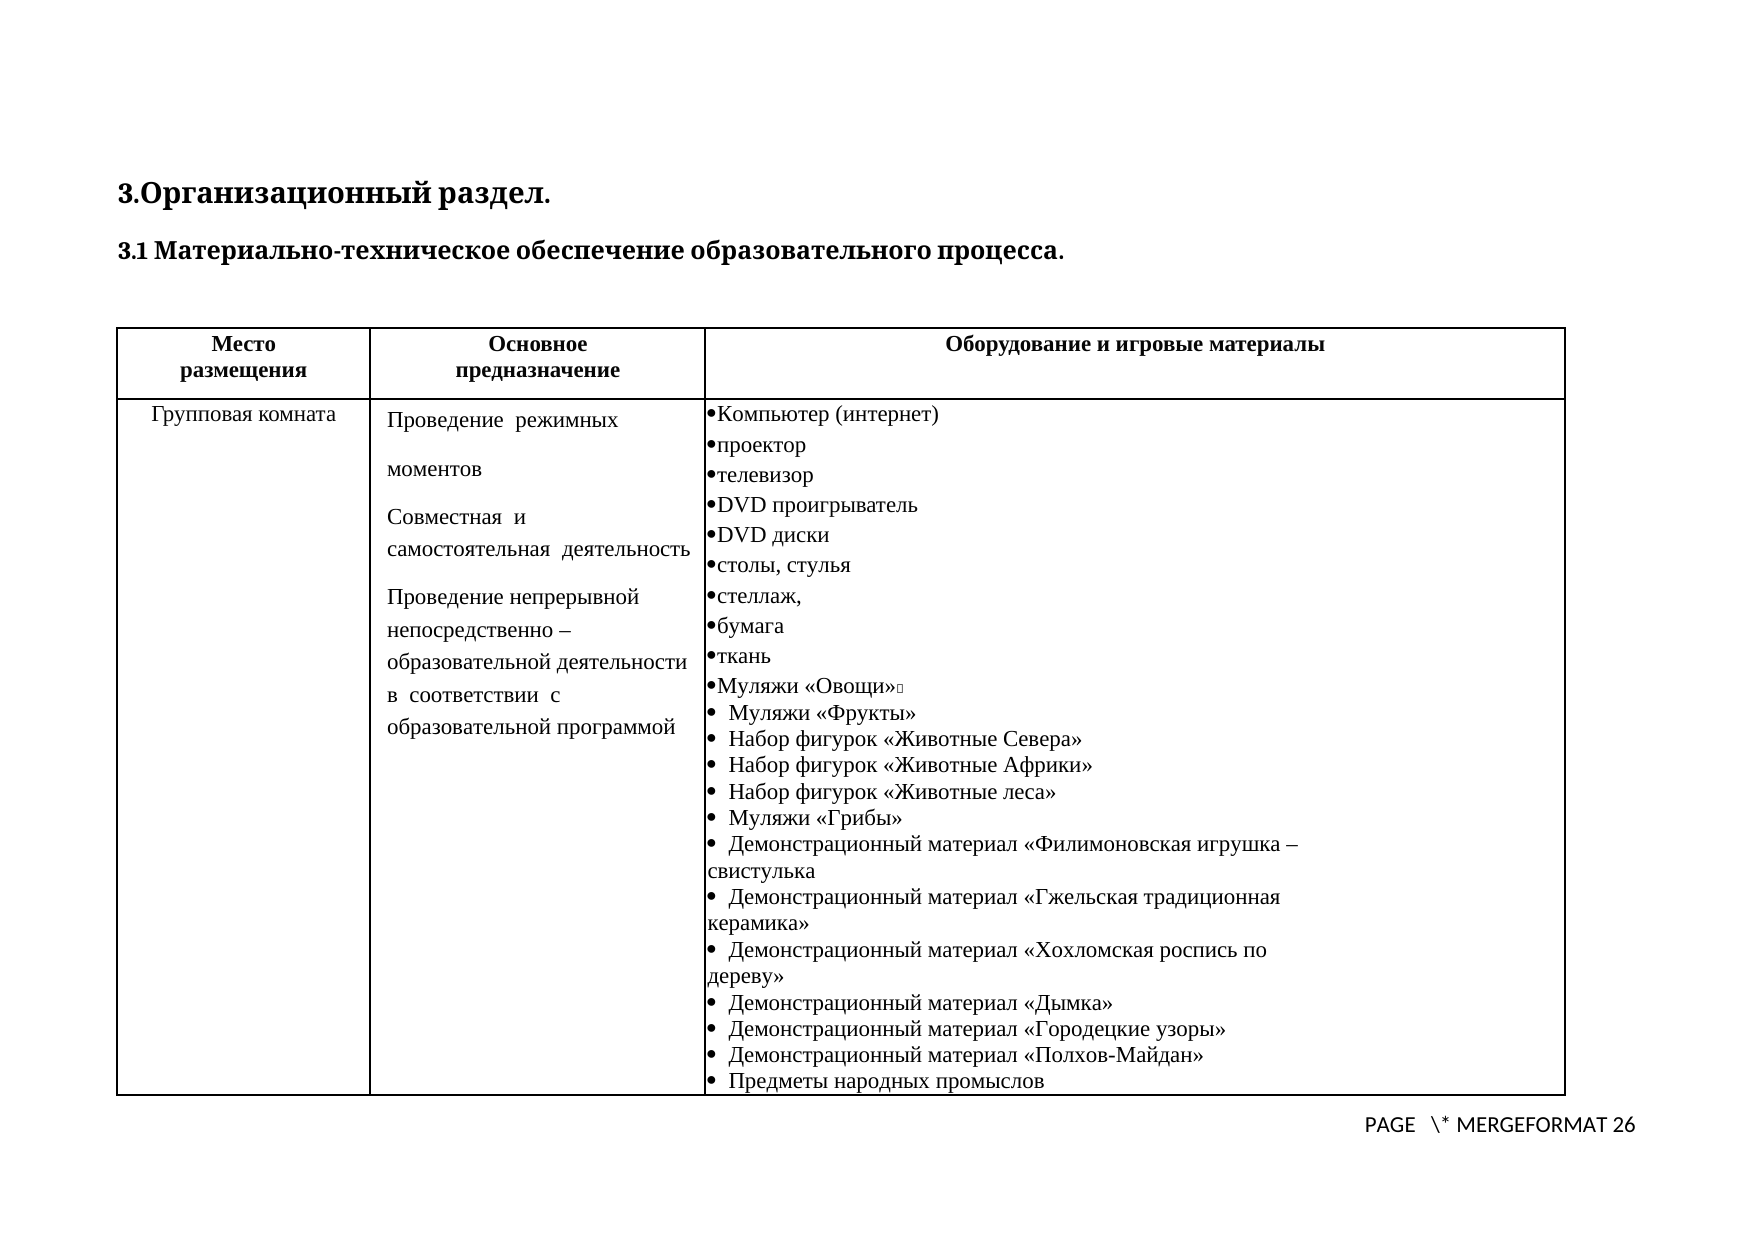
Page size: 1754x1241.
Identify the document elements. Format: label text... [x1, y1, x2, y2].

table_header Оборудование и игровые материалы [706, 329, 1564, 398]
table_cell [706, 400, 1564, 1094]
table_header Основное предназначение [371, 329, 704, 398]
subtitle 3.Организационный раздел. [118, 177, 1636, 211]
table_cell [371, 400, 704, 1094]
subtitle 3.1 Материально-техническое обеспечение образовательного процесса. [118, 237, 1636, 265]
table_header Место размещения [118, 329, 369, 398]
table_cell Групповая комната [118, 400, 369, 1094]
